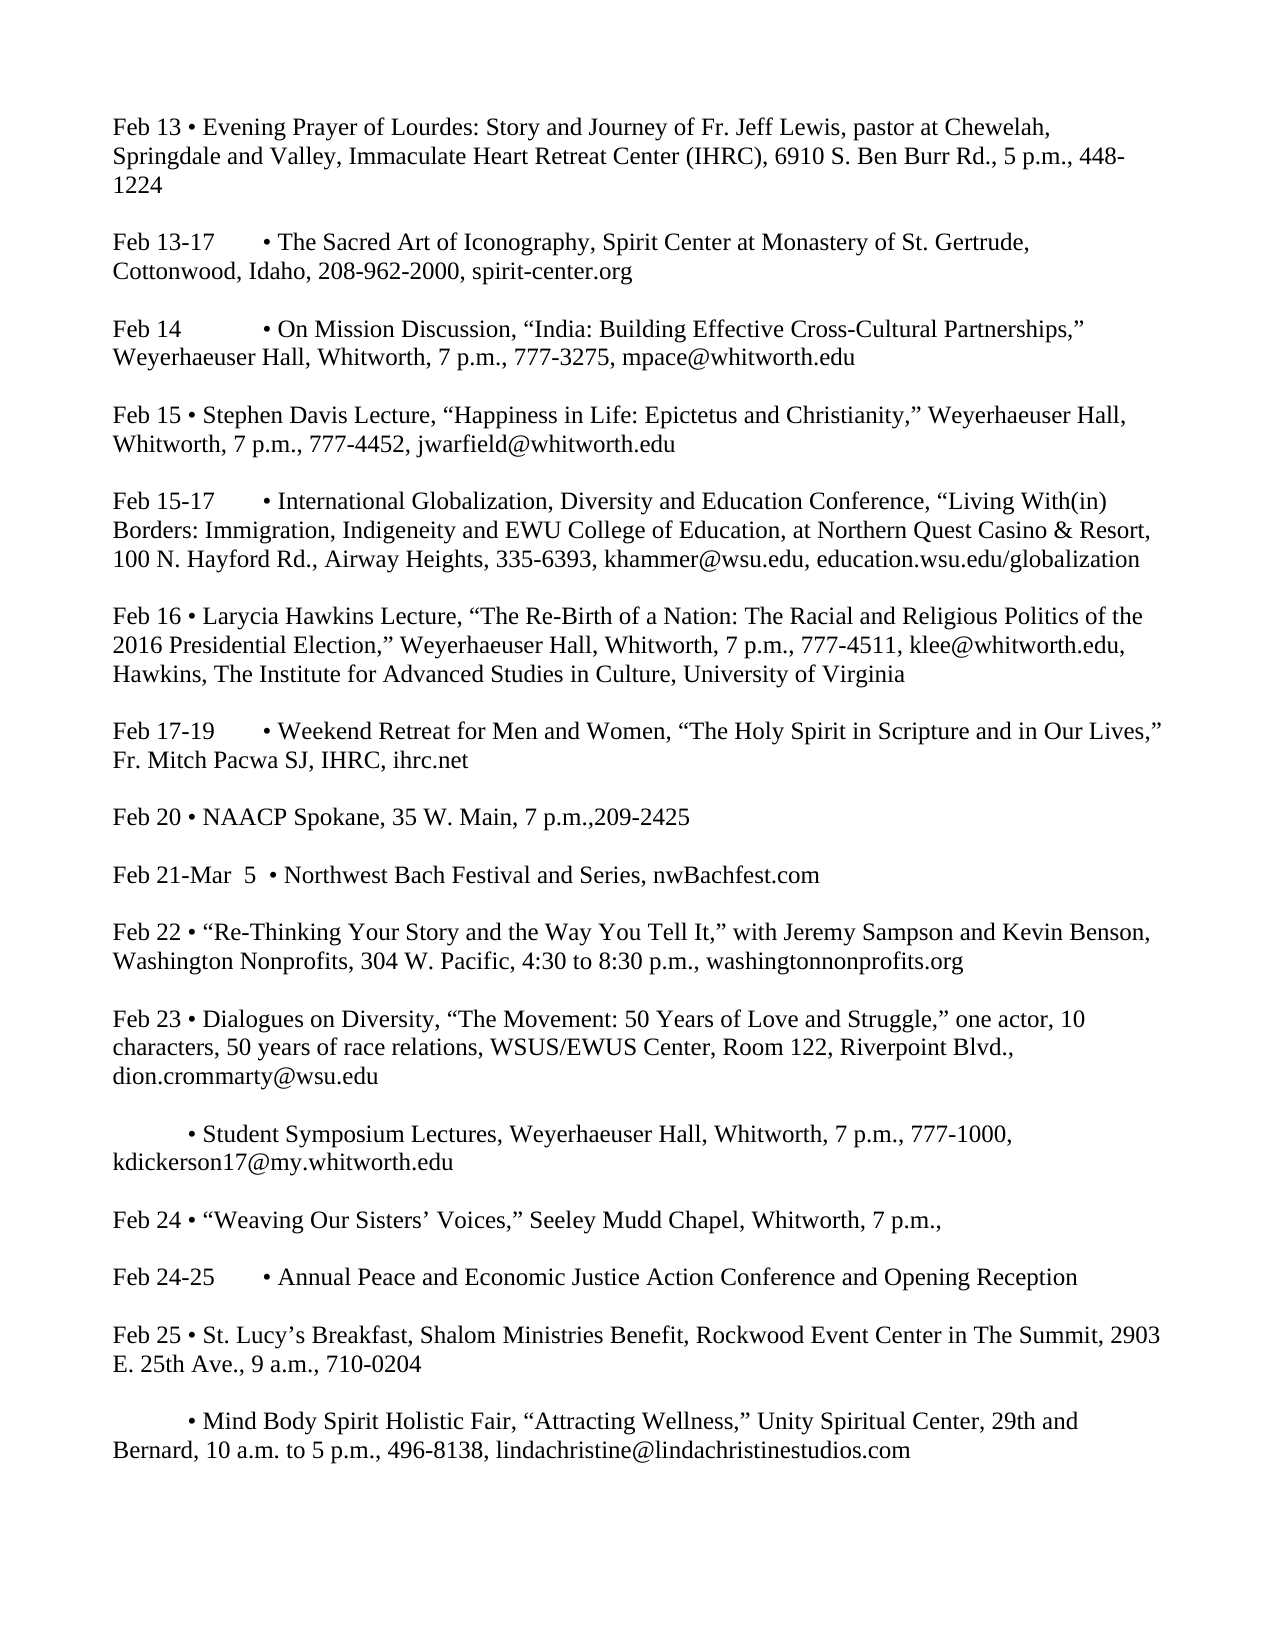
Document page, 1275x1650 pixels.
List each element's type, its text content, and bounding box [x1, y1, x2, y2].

text Feb 15-17 • International Globalization, Diversity and Education Conference, “Living With(in) Borders: Immigration, Indigeneity and EWU College of Education, at Northern Quest Casino & Resort, 100 N. Hayford Rd., Airway Heights, 335-6393, khammer@wsu.edu, education.wsu.edu/globalization [112, 486, 1162, 572]
text Feb 15 • Stephen Davis Lecture, “Happiness in Life: Epictetus and Christianity,” Weyerhaeuser Hall, Whitworth, 7 p.m., 777-4452, jwarfield@whitworth.edu [112, 400, 1162, 457]
text Feb 24 • “Weaving Our Sisters’ Voices,” Seeley Mudd Chapel, Whitworth, 7 p.m., [112, 1205, 1162, 1234]
text • Student Symposium Lectures, Weyerhaeuser Hall, Whitworth, 7 p.m., 777-1000, kdickerson17@my.whitworth.edu [112, 1119, 1162, 1176]
text Feb 20 • NAACP Spokane, 35 W. Main, 7 p.m.,209-2425 [112, 802, 1162, 831]
text Feb 22 • “Re-Thinking Your Story and the Way You Tell It,” with Jeremy Sampson and Kevin Benson, Washington Nonprofits, 304 W. Pacific, 4:30 to 8:30 p.m., washingtonnonprofits.org [112, 917, 1162, 975]
text Feb 24-25 • Annual Peace and Economic Justice Action Conference and Opening Reception [112, 1262, 1162, 1291]
text Feb 16 • Larycia Hawkins Lecture, “The Re-Birth of a Nation: The Racial and Religious Politics of the 2016 Presidential Election,” Weyerhaeuser Hall, Whitworth, 7 p.m., 777-4511, klee@whitworth.edu, Hawkins, The Institute for Advanced Studies in Culture, University of Virginia [112, 601, 1162, 687]
text • Mind Body Spirit Holistic Fair, “Attracting Wellness,” Unity Spiritual Center, 29th and Bernard, 10 a.m. to 5 p.m., 496-8138, lindachristine@lindachristinestudios.com [112, 1406, 1162, 1464]
text Feb 14 • On Mission Discussion, “India: Building Effective Cross-Cultural Partnerships,” Weyerhaeuser Hall, Whitworth, 7 p.m., 777-3275, mpace@whitworth.edu [112, 314, 1162, 371]
text Feb 13-17 • The Sacred Art of Iconography, Spirit Center at Monastery of St. Gertrude, Cottonwood, Idaho, 208-962-2000, spirit-center.org [112, 227, 1162, 285]
text Feb 17-19 • Weekend Retreat for Men and Women, “The Holy Spirit in Scripture and in Our Lives,” Fr. Mitch Pacwa SJ, IHRC, ihrc.net [112, 716, 1162, 774]
text Feb 21-Mar 5 • Northwest Bach Festival and Series, nwBachfest.com [112, 860, 1162, 889]
text Feb 13 • Evening Prayer of Lourdes: Story and Journey of Fr. Jeff Lewis, pastor at Chewelah, Springdale and Valley, Immaculate Heart Retreat Center (IHRC), 6910 S. Ben Burr Rd., 5 p.m., 448-1224 [112, 112, 1162, 199]
text Feb 23 • Dialogues on Diversity, “The Movement: 50 Years of Love and Struggle,” one actor, 10 characters, 50 years of race relations, WSUS/EWUS Center, Room 122, Riverpoint Blvd., dion.crommarty@wsu.edu [112, 1004, 1162, 1090]
text Feb 25 • St. Lucy’s Breakfast, Shalom Ministries Benefit, Rockwood Event Center in The Summit, 2903 E. 25th Ave., 9 a.m., 710-0204 [112, 1320, 1162, 1377]
